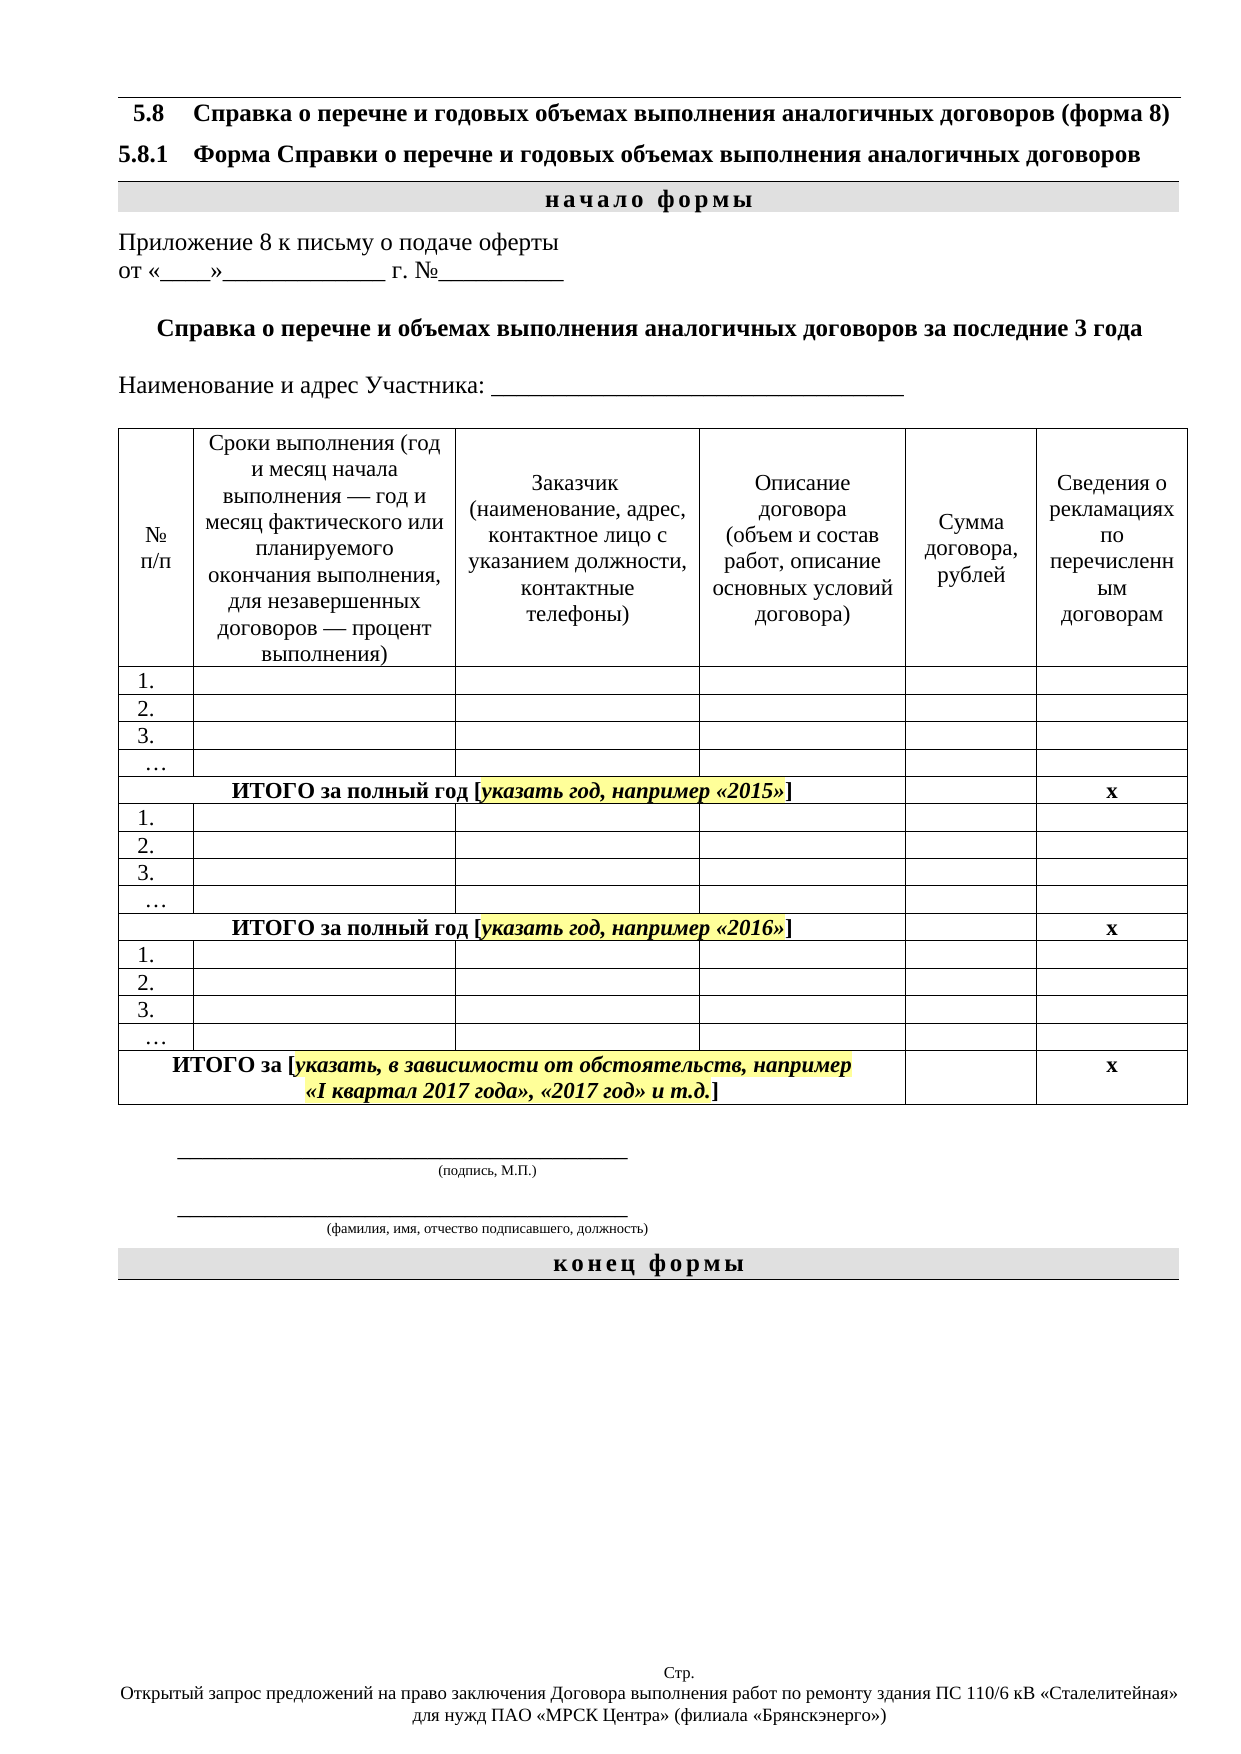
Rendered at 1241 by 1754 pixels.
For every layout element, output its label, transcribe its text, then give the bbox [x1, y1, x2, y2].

table_cell [119, 695, 193, 721]
table_header Сведения о рекламациях по перечисленным договорам [1037, 429, 1187, 666]
text ____________________________________ [118, 1191, 1181, 1219]
table_cell [906, 859, 1036, 885]
table_cell [456, 859, 699, 885]
table_cell [119, 722, 193, 748]
table_cell [906, 695, 1036, 721]
table_cell ИТОГО за полный год [указать год, например «2015»] [785, 777, 905, 803]
table_cell [700, 832, 905, 858]
table_header Сумма договора, рублей [906, 429, 1036, 666]
table_cell ИТОГО за полный год [указать год, например «2016»] [119, 914, 481, 940]
table_cell [119, 804, 193, 831]
text Справка о перечне и объемах выполнения аналогичных договоров за последние 3 года [118, 313, 1181, 342]
table_cell ИТОГО за полный год [указать год, например «2016»] [785, 914, 905, 940]
table_cell ИТОГО за полный год [указать год, например «2015»] [119, 777, 481, 803]
table_cell [700, 750, 905, 776]
table_cell [1037, 722, 1187, 748]
table_cell [906, 722, 1036, 748]
table_cell [194, 667, 455, 694]
table_cell [456, 722, 699, 748]
table_cell ИТОГО за [указать, в зависимости от обстоятельств, например «I квартал 2017 года», «2017 год» и т.д.] [119, 1051, 305, 1103]
table_cell [119, 941, 193, 968]
table_cell [700, 667, 905, 694]
subtitle Форма Справки о перечне и годовых объемах выполнения аналогичных договоров [118, 139, 1181, 168]
table_cell [456, 996, 699, 1022]
table_cell [906, 1024, 1036, 1050]
table_cell [700, 804, 905, 831]
table_cell [1037, 886, 1187, 913]
table_cell х [1037, 914, 1187, 940]
table_cell … [119, 750, 193, 776]
table_cell [1037, 750, 1187, 776]
text (подпись, М.П.) [118, 1162, 797, 1191]
table_cell [700, 996, 905, 1022]
text Наименование и адрес Участника: _________________________________ [118, 371, 1181, 399]
table_cell [119, 667, 193, 694]
table_cell [906, 941, 1036, 968]
text ____________________________________ [118, 1133, 1181, 1162]
table_cell [194, 804, 455, 831]
text Приложение 8 к письму о подаче оферты от «____»_____________ г. №__________ [118, 227, 1181, 284]
table_cell [1037, 804, 1187, 831]
table_cell [1037, 941, 1187, 968]
table_cell [194, 941, 455, 968]
table_cell [906, 886, 1036, 913]
table_cell [906, 832, 1036, 858]
table_cell [1037, 996, 1187, 1022]
table_cell [906, 777, 1036, 803]
table_cell [1037, 1024, 1187, 1050]
table_cell х [1037, 1051, 1187, 1103]
table_header № п/п [119, 429, 193, 666]
table_cell [1037, 859, 1187, 885]
table_cell [456, 969, 699, 995]
table_cell [194, 859, 455, 885]
table_cell [1037, 832, 1187, 858]
table_cell [1037, 695, 1187, 721]
table_cell [906, 914, 1036, 940]
table_cell [906, 667, 1036, 694]
table_cell [906, 996, 1036, 1022]
table_cell [700, 886, 905, 913]
table_cell [906, 969, 1036, 995]
subtitle Справка о перечне и годовых объемах выполнения аналогичных договоров (форма 8) [133, 98, 1181, 127]
table_cell [194, 695, 455, 721]
table_cell [906, 750, 1036, 776]
table_header Заказчик (наименование, адрес, контактное лицо с указанием должности, контактные телефоны) [456, 429, 699, 666]
table_cell [906, 804, 1036, 831]
table_cell [456, 695, 699, 721]
table_cell [194, 722, 455, 748]
table_cell [194, 832, 455, 858]
table_cell [456, 804, 699, 831]
table_cell [456, 886, 699, 913]
table_cell [700, 695, 905, 721]
table_cell [456, 1024, 699, 1050]
table_cell [456, 941, 699, 968]
table_cell [1037, 969, 1187, 995]
table_cell [194, 969, 455, 995]
table_cell [194, 886, 455, 913]
table_header Описание договора (объем и состав работ, описание основных условий договора) [700, 429, 905, 666]
table_cell [194, 1024, 455, 1050]
table_cell [700, 941, 905, 968]
table_cell … [119, 886, 193, 913]
table_cell [906, 1051, 1036, 1103]
text конец формы [118, 1248, 1179, 1279]
table_cell [119, 832, 193, 858]
text (фамилия, имя, отчество подписавшего, должность) [118, 1219, 797, 1248]
table_cell [119, 969, 193, 995]
table_cell [700, 1024, 905, 1050]
table_cell х [1037, 777, 1187, 803]
table_cell [700, 969, 905, 995]
table_cell ИТОГО за [указать, в зависимости от обстоятельств, например «I квартал 2017 года», «2017 год» и т.д.] [711, 1051, 905, 1103]
text начало формы [118, 182, 1179, 212]
table_cell [456, 832, 699, 858]
table_cell [194, 750, 455, 776]
table_cell [1037, 667, 1187, 694]
table_cell [456, 750, 699, 776]
table_cell … [119, 1024, 193, 1050]
table_cell [119, 859, 193, 885]
table_cell [700, 859, 905, 885]
table_cell [194, 996, 455, 1022]
table_header Сроки выполнения (год и месяц начала выполнения — год и месяц фактического или планируемого окончания выполнения, для незавершенных договоров — процент выполнения) [194, 429, 455, 666]
table_cell [456, 667, 699, 694]
table_cell [119, 996, 193, 1022]
table_cell [700, 722, 905, 748]
